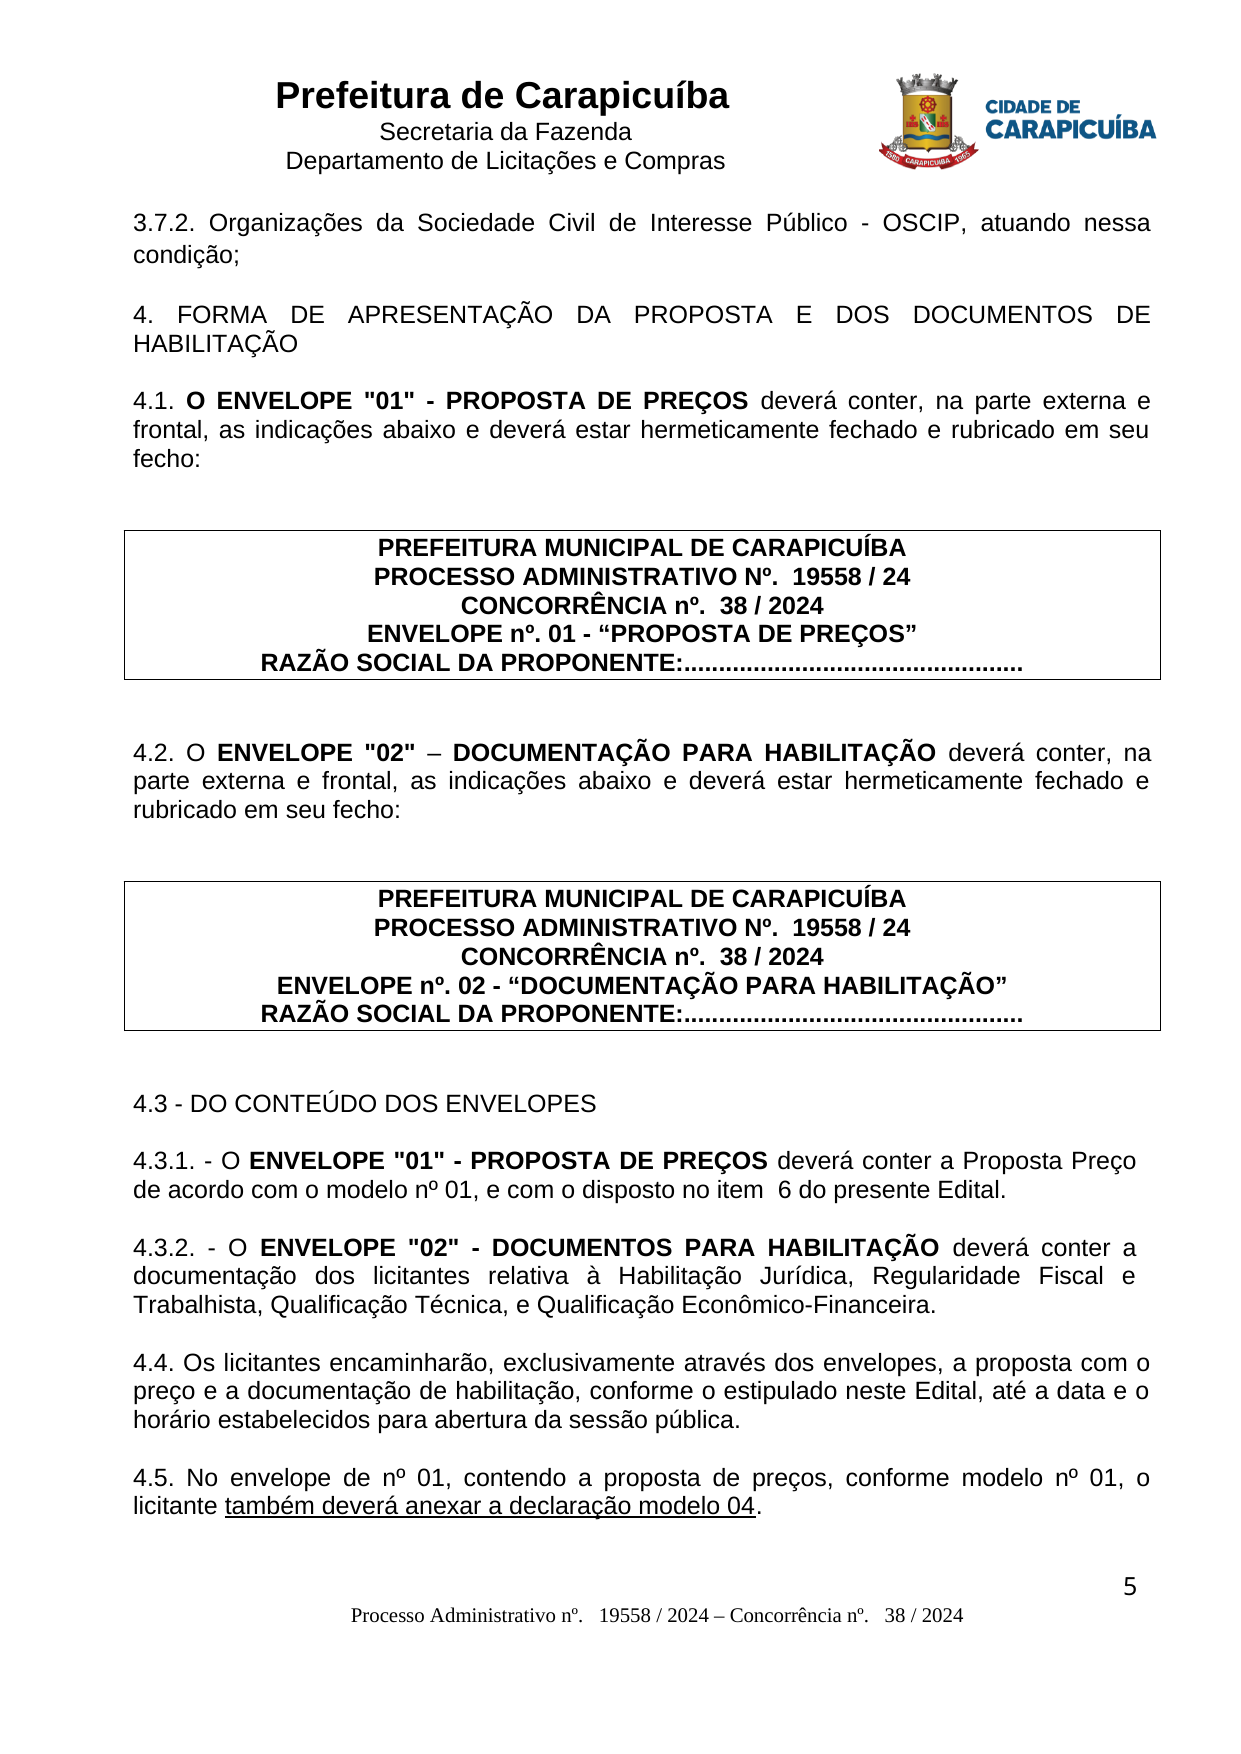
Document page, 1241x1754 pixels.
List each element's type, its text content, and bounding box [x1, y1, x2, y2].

picture [877, 65, 1159, 172]
text PROCESSO ADMINISTRATIVO Nº. 19558 / 24 [125, 559, 1160, 587]
list PREFEITURA MUNICIPAL DE CARAPICUÍBA [125, 882, 1160, 910]
text 4.5. No envelope de nº 01, contendo a proposta de preços, conforme modelo nº 01, o licitante também deverá anexar a declaração modelo 04. [133, 1462, 1152, 1520]
text CONCORRÊNCIA nº. 38 / 2024 [125, 939, 1160, 967]
text 4.1. O ENVELOPE "01" - PROPOSTA DE PREÇOS deverá conter, na parte externa e frontal, as indicações abaixo e deverá estar hermeticamente fechado e rubricado em seu fecho: [133, 386, 1152, 472]
text 4.3.1. - O ENVELOPE "01" - PROPOSTA DE PREÇOS deverá conter a Proposta Preço de acordo com o modelo nº 01, e com o disposto no item 6 do presente Edital. [133, 1146, 1137, 1204]
text 4.2. O ENVELOPE "02" – DOCUMENTAÇÃO PARA HABILITAÇÃO deverá conter, na parte externa e frontal, as indicações abaixo e deverá estar hermeticamente fechado e rubricado em seu fecho: [133, 737, 1152, 824]
text PROCESSO ADMINISTRATIVO Nº. 19558 / 24 [125, 910, 1160, 939]
list ENVELOPE nº. 02 - “DOCUMENTAÇÃO PARA HABILITAÇÃO” [125, 967, 1160, 996]
text CONCORRÊNCIA nº. 38 / 2024 [125, 587, 1160, 616]
text RAZÃO SOCIAL DA PROPONENTE:................................................. [125, 996, 1160, 1030]
text 4.3.2. - O ENVELOPE "02" - DOCUMENTOS PARA HABILITAÇÃO deverá conter a documentação dos licitantes relativa à Habilitação Jurídica, Regularidade Fiscal e Trabalhista, Qualificação Técnica, e Qualificação Econômico-Financeira. [133, 1232, 1137, 1319]
text 4.4. Os licitantes encaminharão, exclusivamente através dos envelopes, a proposta com o preço e a documentação de habilitação, conforme o estipulado neste Edital, até a data e o horário estabelecidos para abertura da sessão pública. [133, 1347, 1152, 1434]
text 4. FORMA DE APRESENTAÇÃO DA PROPOSTA E DOS DOCUMENTOS DE HABILITAÇÃO [133, 300, 1152, 357]
list PREFEITURA MUNICIPAL DE CARAPICUÍBA [125, 531, 1160, 559]
text 3.7.2. Organizações da Sociedade Civil de Interesse Público - OSCIP, atuando nessa condição; [133, 208, 1152, 271]
text 4.3 - DO CONTEÚDO DOS ENVELOPES [133, 1089, 1137, 1117]
text RAZÃO SOCIAL DA PROPONENTE:................................................. [125, 645, 1160, 679]
list ENVELOPE nº. 01 - “PROPOSTA DE PREÇOS” [125, 616, 1160, 645]
